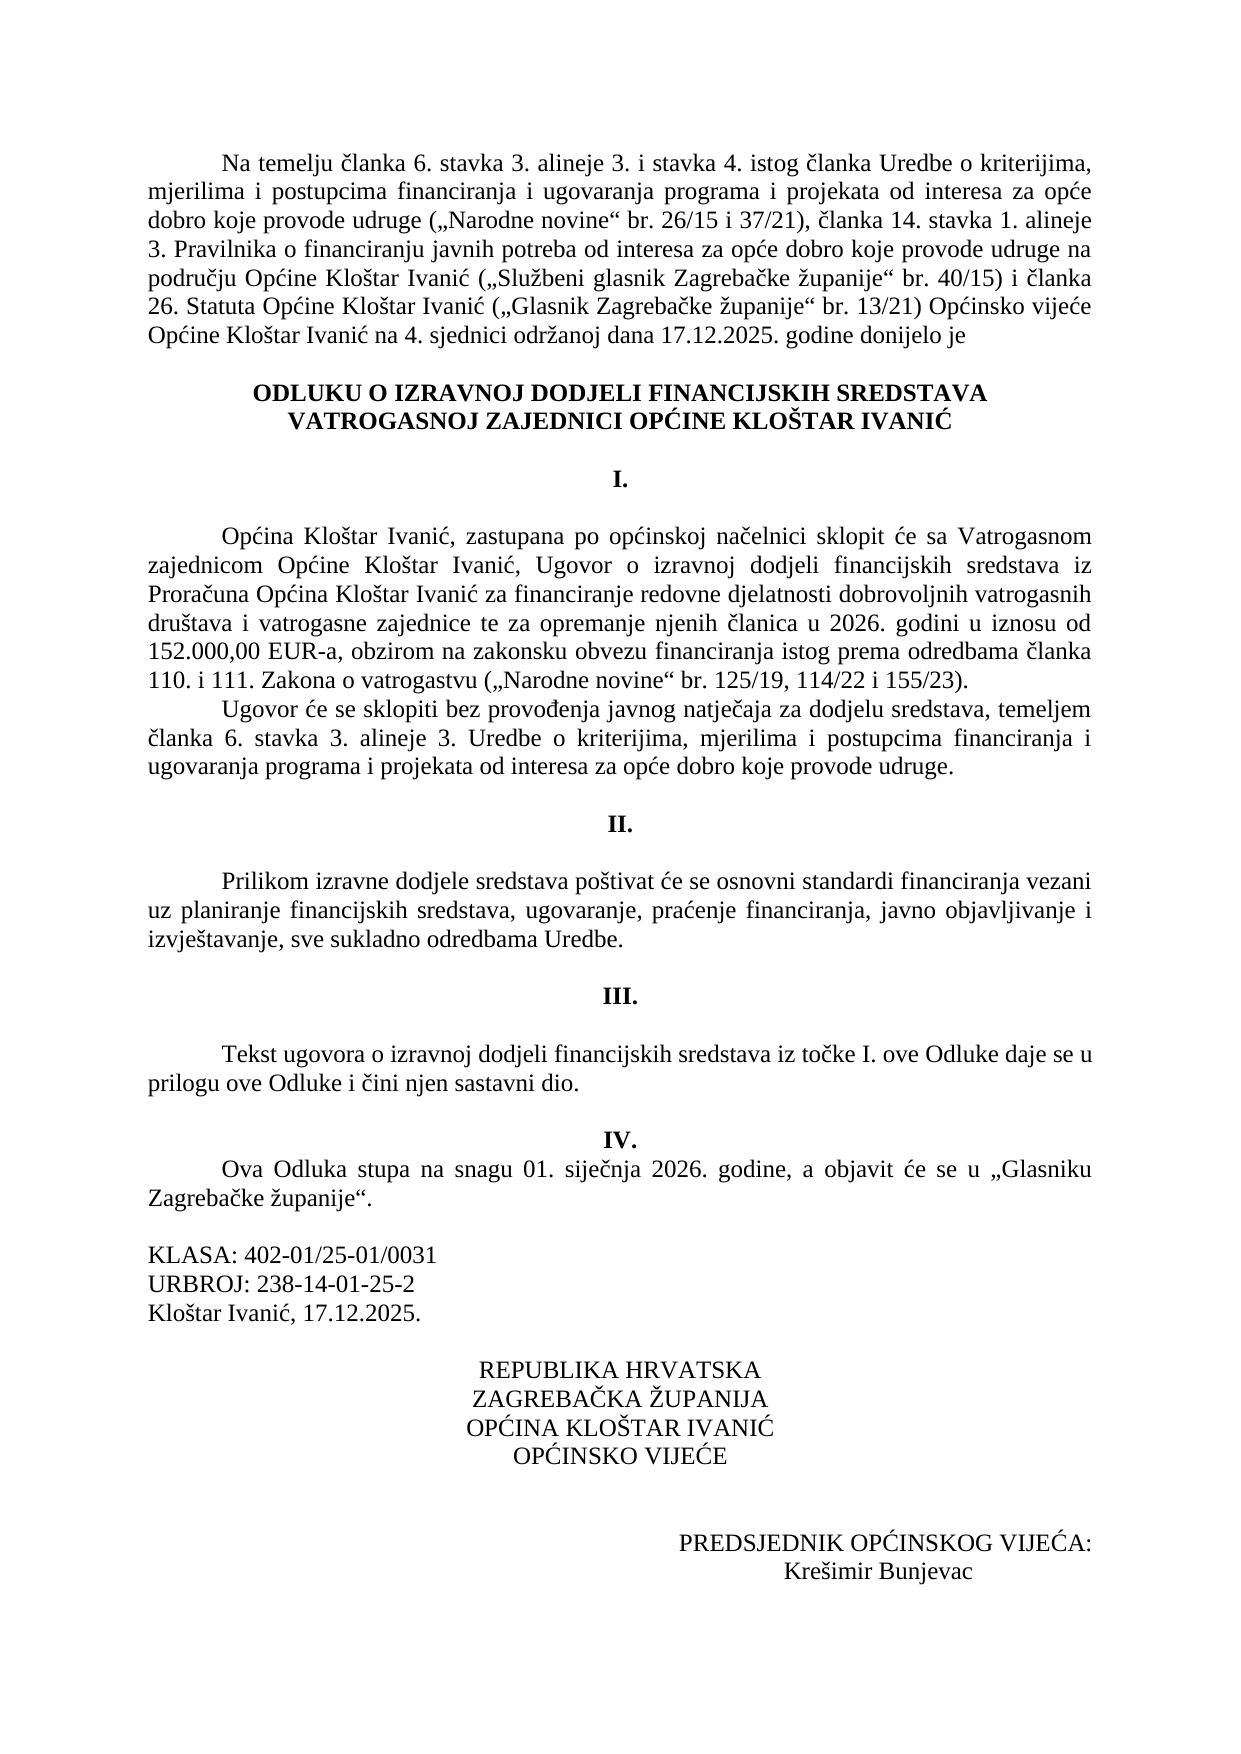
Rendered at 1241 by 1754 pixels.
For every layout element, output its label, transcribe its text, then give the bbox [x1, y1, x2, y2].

text OPĆINSKO VIJEĆE [148, 1441, 1093, 1470]
text OPĆINA KLOŠTAR IVANIĆ [148, 1413, 1093, 1441]
text ZAGREBAČKA ŽUPANIJA [148, 1384, 1093, 1413]
text REPUBLIKA HRVATSKA [148, 1355, 1093, 1384]
text Krešimir Bunjevac [590, 1556, 1093, 1585]
text Prilikom izravne dodjele sredstava poštivat će se osnovni standardi financiranja vezani uz planiranje financijskih sredstava, ugovaranje, praćenje financiranja, javno objavljivanje i izvještavanje, sve sukladno odredbama Uredbe. [148, 866, 1093, 953]
text URBROJ: 238-14-01-25-2 [148, 1269, 1093, 1298]
text Općina Kloštar Ivanić, zastupana po općinskoj načelnici sklopit će sa Vatrogasnom zajednicom Općine Kloštar Ivanić, Ugovor o izravnoj dodjeli financijskih sredstava iz Proračuna Općina Kloštar Ivanić za financiranje redovne djelatnosti dobrovoljnih vatrogasnih društava i vatrogasne zajednice te za opremanje njenih članica u 2026. godini u iznosu od 152.000,00 EUR-a, obzirom na zakonsku obvezu financiranja istog prema odredbama članka 110. i 111. Zakona o vatrogastvu („Narodne novine“ br. 125/19, 114/22 i 155/23). [148, 521, 1093, 694]
text I. [148, 464, 1093, 493]
text PREDSJEDNIK OPĆINSKOG VIJEĆA: [148, 1528, 1093, 1556]
text Kloštar Ivanić, 17.12.2025. [148, 1298, 1093, 1326]
text VATROGASNOJ ZAJEDNICI OPĆINE KLOŠTAR IVANIĆ [148, 406, 1093, 435]
text IV. [148, 1125, 1093, 1154]
text ODLUKU O IZRAVNOJ DODJELI FINANCIJSKIH SREDSTAVA [148, 378, 1093, 406]
text II. [148, 809, 1093, 838]
text KLASA: 402-01/25-01/0031 [148, 1240, 1093, 1269]
text Na temelju članka 6. stavka 3. alineje 3. i stavka 4. istog članka Uredbe o kriterijima, mjerilima i postupcima financiranja i ugovaranja programa i projekata od interesa za opće dobro koje provode udruge („Narodne novine“ br. 26/15 i 37/21), članka 14. stavka 1. alineje 3. Pravilnika o financiranju javnih potreba od interesa za opće dobro koje provode udruge na području Općine Kloštar Ivanić („Službeni glasnik Zagrebačke županije“ br. 40/15) i članka 26. Statuta Općine Kloštar Ivanić („Glasnik Zagrebačke županije“ br. 13/21) Općinsko vijeće Općine Kloštar Ivanić na 4. sjednici održanoj dana 17.12.2025. godine donijelo je [148, 148, 1093, 349]
text III. [148, 981, 1093, 1010]
text Ova Odluka stupa na snagu 01. siječnja 2026. godine, a objavit će se u „Glasniku Zagrebačke županije“. [148, 1154, 1093, 1211]
text Ugovor će se sklopiti bez provođenja javnog natječaja za dodjelu sredstava, temeljem članka 6. stavka 3. alineje 3. Uredbe o kriterijima, mjerilima i postupcima financiranja i ugovaranja programa i projekata od interesa za opće dobro koje provode udruge. [148, 694, 1093, 780]
text Tekst ugovora o izravnoj dodjeli financijskih sredstava iz točke I. ove Odluke daje se u prilogu ove Odluke i čini njen sastavni dio. [148, 1039, 1093, 1096]
